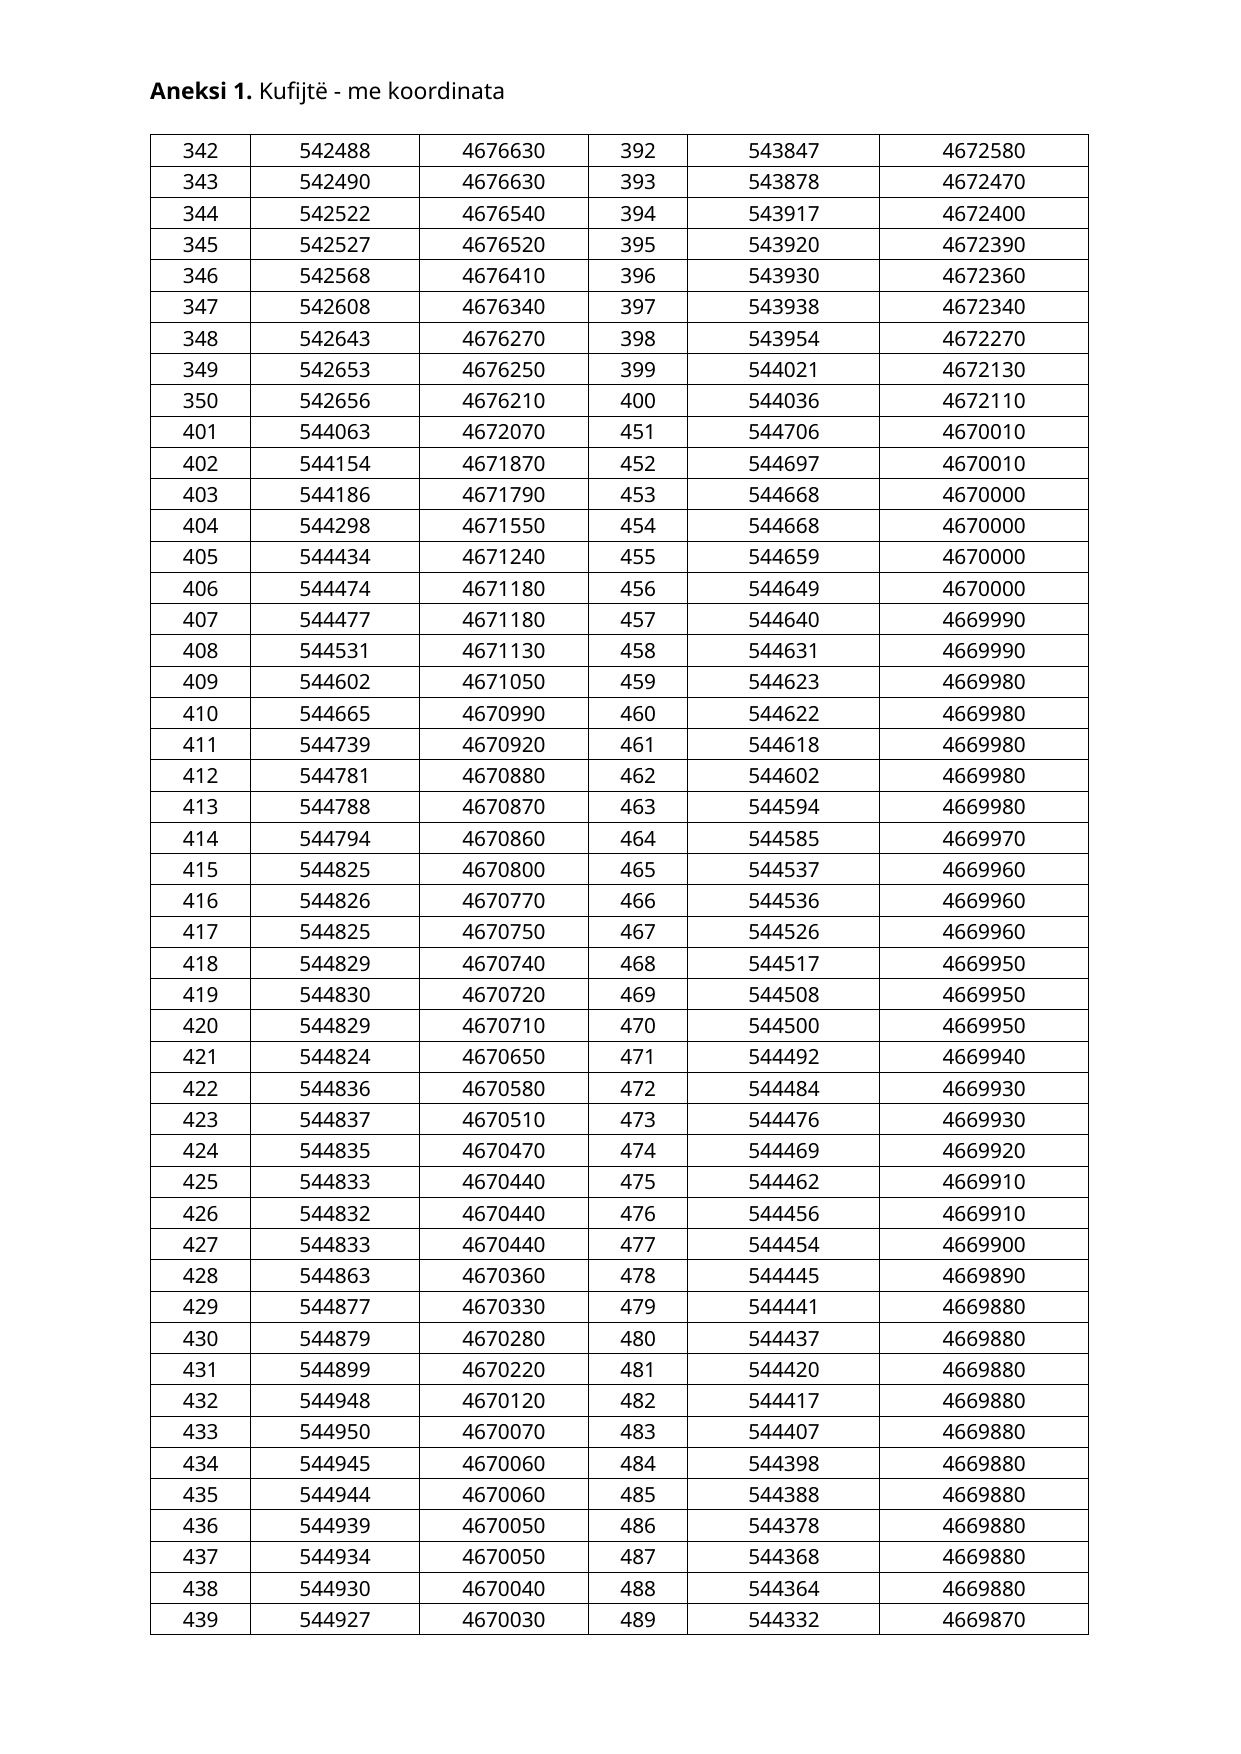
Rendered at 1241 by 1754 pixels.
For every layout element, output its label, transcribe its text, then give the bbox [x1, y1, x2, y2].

table_cell 457 [589, 604, 687, 634]
table_cell 475 [589, 1167, 687, 1197]
table_cell 544536 [688, 885, 879, 916]
table_cell 4669880 [880, 1573, 1088, 1603]
table_cell 544456 [688, 1198, 879, 1228]
table_cell 422 [151, 1073, 250, 1103]
table_cell 4670510 [420, 1104, 588, 1134]
table_cell 4670440 [420, 1167, 588, 1197]
table_cell 4670770 [420, 885, 588, 916]
table_cell 438 [151, 1573, 250, 1603]
table_cell 4669930 [880, 1073, 1088, 1103]
table_cell 544398 [688, 1448, 879, 1478]
table_cell 4669990 [880, 635, 1088, 666]
table_cell 544930 [251, 1573, 419, 1603]
table_cell 4670440 [420, 1198, 588, 1228]
table_cell 4670040 [420, 1573, 588, 1603]
table_cell 544531 [251, 635, 419, 666]
table_cell 4670720 [420, 979, 588, 1009]
table_cell 4672340 [880, 292, 1088, 322]
table_cell 401 [151, 417, 250, 447]
table_cell 544517 [688, 948, 879, 978]
table_cell 4670860 [420, 823, 588, 853]
table_cell 4670440 [420, 1229, 588, 1259]
table_cell 544594 [688, 792, 879, 822]
table_cell 487 [589, 1542, 687, 1572]
table_cell 415 [151, 854, 250, 884]
table_cell 544417 [688, 1385, 879, 1416]
table_cell 544899 [251, 1354, 419, 1384]
table_cell 4671180 [420, 573, 588, 603]
table_cell 544364 [688, 1573, 879, 1603]
table_cell 4670060 [420, 1479, 588, 1509]
table_cell 477 [589, 1229, 687, 1259]
table_cell 544332 [688, 1604, 879, 1634]
table_cell 4670000 [880, 479, 1088, 509]
table_cell 4670030 [420, 1604, 588, 1634]
table_cell 4676410 [420, 260, 588, 291]
table_cell 4669910 [880, 1167, 1088, 1197]
table_cell 4669880 [880, 1448, 1088, 1478]
table_cell 417 [151, 917, 250, 947]
table_cell 342 [151, 135, 250, 166]
table_cell 4669940 [880, 1042, 1088, 1072]
table_cell 343 [151, 167, 250, 197]
table_cell 430 [151, 1323, 250, 1353]
table_cell 544863 [251, 1260, 419, 1291]
table_cell 544788 [251, 792, 419, 822]
table_cell 4670870 [420, 792, 588, 822]
table_cell 4670010 [880, 448, 1088, 478]
table_cell 543930 [688, 260, 879, 291]
table_cell 4669880 [880, 1417, 1088, 1447]
table_cell 544665 [251, 698, 419, 728]
table_cell 402 [151, 448, 250, 478]
table_cell 4670470 [420, 1135, 588, 1166]
table_cell 544036 [688, 385, 879, 416]
table_cell 454 [589, 510, 687, 541]
table_cell 484 [589, 1448, 687, 1478]
table_cell 4670010 [880, 417, 1088, 447]
table_cell 544631 [688, 635, 879, 666]
table_cell 544668 [688, 510, 879, 541]
table_cell 544659 [688, 542, 879, 572]
table_cell 544388 [688, 1479, 879, 1509]
table_cell 393 [589, 167, 687, 197]
table_cell 472 [589, 1073, 687, 1103]
table_cell 4676210 [420, 385, 588, 416]
table_cell 544186 [251, 479, 419, 509]
table_cell 435 [151, 1479, 250, 1509]
table_cell 469 [589, 979, 687, 1009]
table_cell 4672070 [420, 417, 588, 447]
table_cell 4670000 [880, 510, 1088, 541]
table_cell 394 [589, 198, 687, 228]
table_cell 4669920 [880, 1135, 1088, 1166]
table_cell 481 [589, 1354, 687, 1384]
table_cell 4669900 [880, 1229, 1088, 1259]
table_cell 544830 [251, 979, 419, 1009]
table_cell 544945 [251, 1448, 419, 1478]
table_cell 346 [151, 260, 250, 291]
table_cell 4670990 [420, 698, 588, 728]
table_cell 4669960 [880, 854, 1088, 884]
table_cell 478 [589, 1260, 687, 1291]
table_cell 344 [151, 198, 250, 228]
table_cell 432 [151, 1385, 250, 1416]
table_cell 544484 [688, 1073, 879, 1103]
table_cell 544492 [688, 1042, 879, 1072]
table_cell 544640 [688, 604, 879, 634]
table_cell 542488 [251, 135, 419, 166]
table_cell 544668 [688, 479, 879, 509]
table_cell 428 [151, 1260, 250, 1291]
table_cell 465 [589, 854, 687, 884]
table_cell 411 [151, 729, 250, 759]
table_cell 4670880 [420, 760, 588, 791]
table_cell 4671180 [420, 604, 588, 634]
table_cell 4670750 [420, 917, 588, 947]
table_cell 542568 [251, 260, 419, 291]
table_cell 4671790 [420, 479, 588, 509]
table_cell 410 [151, 698, 250, 728]
table_cell 4670050 [420, 1510, 588, 1541]
table_cell 429 [151, 1292, 250, 1322]
table_cell 414 [151, 823, 250, 853]
table_cell 544927 [251, 1604, 419, 1634]
table_cell 542656 [251, 385, 419, 416]
table_cell 544837 [251, 1104, 419, 1134]
table_cell 398 [589, 323, 687, 353]
table_cell 544477 [251, 604, 419, 634]
table_cell 4670050 [420, 1542, 588, 1572]
table_cell 544948 [251, 1385, 419, 1416]
table_cell 4669980 [880, 698, 1088, 728]
table_cell 544526 [688, 917, 879, 947]
table_cell 485 [589, 1479, 687, 1509]
table_cell 4671870 [420, 448, 588, 478]
table_cell 407 [151, 604, 250, 634]
table_cell 4672130 [880, 354, 1088, 384]
table_cell 4669950 [880, 1010, 1088, 1041]
table_cell 4670120 [420, 1385, 588, 1416]
table_cell 436 [151, 1510, 250, 1541]
table_cell 480 [589, 1323, 687, 1353]
table_cell 543878 [688, 167, 879, 197]
table_cell 544825 [251, 917, 419, 947]
table_cell 543938 [688, 292, 879, 322]
table_cell 4669960 [880, 917, 1088, 947]
table_cell 4671050 [420, 667, 588, 697]
table_cell 544434 [251, 542, 419, 572]
table_cell 4671240 [420, 542, 588, 572]
table_cell 544622 [688, 698, 879, 728]
table_cell 543917 [688, 198, 879, 228]
table_cell 4670000 [880, 573, 1088, 603]
table_cell 4669880 [880, 1542, 1088, 1572]
table_cell 4670920 [420, 729, 588, 759]
table_cell 483 [589, 1417, 687, 1447]
table_cell 4672110 [880, 385, 1088, 416]
table_cell 544602 [251, 667, 419, 697]
table_cell 4669980 [880, 667, 1088, 697]
table_cell 4669980 [880, 729, 1088, 759]
table_cell 4670330 [420, 1292, 588, 1322]
table_cell 345 [151, 229, 250, 259]
table_cell 543847 [688, 135, 879, 166]
table_cell 4669980 [880, 760, 1088, 791]
table_cell 474 [589, 1135, 687, 1166]
table_cell 476 [589, 1198, 687, 1228]
table_cell 4676270 [420, 323, 588, 353]
table_cell 4669980 [880, 792, 1088, 822]
table_cell 460 [589, 698, 687, 728]
table_cell 4670060 [420, 1448, 588, 1478]
table_cell 350 [151, 385, 250, 416]
table_cell 4670710 [420, 1010, 588, 1041]
table_cell 544445 [688, 1260, 879, 1291]
table_cell 544833 [251, 1167, 419, 1197]
table_cell 455 [589, 542, 687, 572]
table_cell 4669960 [880, 885, 1088, 916]
table_cell 413 [151, 792, 250, 822]
table_cell 544537 [688, 854, 879, 884]
table_cell 544618 [688, 729, 879, 759]
table_cell 544826 [251, 885, 419, 916]
table_cell 349 [151, 354, 250, 384]
table_cell 4669930 [880, 1104, 1088, 1134]
table_cell 4670360 [420, 1260, 588, 1291]
table_cell 544739 [251, 729, 419, 759]
table_cell 425 [151, 1167, 250, 1197]
table_cell 4669990 [880, 604, 1088, 634]
table_cell 420 [151, 1010, 250, 1041]
table_cell 421 [151, 1042, 250, 1072]
table_cell 431 [151, 1354, 250, 1384]
table_cell 544939 [251, 1510, 419, 1541]
table_cell 4672360 [880, 260, 1088, 291]
table_cell 544420 [688, 1354, 879, 1384]
table_cell 544950 [251, 1417, 419, 1447]
table_cell 427 [151, 1229, 250, 1259]
table_cell 405 [151, 542, 250, 572]
table_cell 468 [589, 948, 687, 978]
table_cell 4672400 [880, 198, 1088, 228]
table_cell 544154 [251, 448, 419, 478]
table_cell 479 [589, 1292, 687, 1322]
table_cell 4669880 [880, 1479, 1088, 1509]
table_cell 544829 [251, 1010, 419, 1041]
table_cell 544934 [251, 1542, 419, 1572]
table_cell 396 [589, 260, 687, 291]
table_cell 4672470 [880, 167, 1088, 197]
table_cell 406 [151, 573, 250, 603]
table_cell 544781 [251, 760, 419, 791]
table_cell 4669950 [880, 948, 1088, 978]
table_cell 426 [151, 1198, 250, 1228]
table_cell 544879 [251, 1323, 419, 1353]
table_cell 458 [589, 635, 687, 666]
table_cell 544407 [688, 1417, 879, 1447]
table_cell 544944 [251, 1479, 419, 1509]
table_cell 544585 [688, 823, 879, 853]
table_cell 462 [589, 760, 687, 791]
table_cell 544476 [688, 1104, 879, 1134]
table_cell 544832 [251, 1198, 419, 1228]
table_cell 467 [589, 917, 687, 947]
table_cell 544877 [251, 1292, 419, 1322]
table_cell 4670800 [420, 854, 588, 884]
table_cell 4669880 [880, 1510, 1088, 1541]
table_cell 542608 [251, 292, 419, 322]
table_cell 453 [589, 479, 687, 509]
table_cell 482 [589, 1385, 687, 1416]
table_cell 544623 [688, 667, 879, 697]
table_cell 542527 [251, 229, 419, 259]
table_cell 412 [151, 760, 250, 791]
table_cell 403 [151, 479, 250, 509]
table_cell 4672270 [880, 323, 1088, 353]
table_cell 544824 [251, 1042, 419, 1072]
table_cell 544378 [688, 1510, 879, 1541]
table_cell 4669890 [880, 1260, 1088, 1291]
table_cell 4676540 [420, 198, 588, 228]
table_cell 423 [151, 1104, 250, 1134]
table_cell 473 [589, 1104, 687, 1134]
table_cell 4671130 [420, 635, 588, 666]
table_cell 544835 [251, 1135, 419, 1166]
table_cell 542490 [251, 167, 419, 197]
table_cell 416 [151, 885, 250, 916]
table_cell 4676250 [420, 354, 588, 384]
table_cell 544437 [688, 1323, 879, 1353]
table_cell 544706 [688, 417, 879, 447]
table_cell 459 [589, 667, 687, 697]
table_cell 452 [589, 448, 687, 478]
table_cell 544836 [251, 1073, 419, 1103]
table_cell 433 [151, 1417, 250, 1447]
table_cell 544794 [251, 823, 419, 853]
table_cell 4670650 [420, 1042, 588, 1072]
table_cell 419 [151, 979, 250, 1009]
table_cell 4670000 [880, 542, 1088, 572]
table_cell 471 [589, 1042, 687, 1072]
table_cell 4669970 [880, 823, 1088, 853]
table_cell 463 [589, 792, 687, 822]
table_cell 544298 [251, 510, 419, 541]
table_cell 544649 [688, 573, 879, 603]
table_cell 418 [151, 948, 250, 978]
table_cell 544021 [688, 354, 879, 384]
table_cell 456 [589, 573, 687, 603]
table_cell 347 [151, 292, 250, 322]
table_cell 348 [151, 323, 250, 353]
table_cell 464 [589, 823, 687, 853]
table_cell 4669880 [880, 1292, 1088, 1322]
table_cell 424 [151, 1135, 250, 1166]
table_cell 451 [589, 417, 687, 447]
table_cell 544474 [251, 573, 419, 603]
table_cell 439 [151, 1604, 250, 1634]
table_cell 544508 [688, 979, 879, 1009]
table_cell 4676630 [420, 167, 588, 197]
table_cell 395 [589, 229, 687, 259]
table_cell 544833 [251, 1229, 419, 1259]
table_cell 4676520 [420, 229, 588, 259]
table_cell 470 [589, 1010, 687, 1041]
table_cell 544441 [688, 1292, 879, 1322]
table_cell 437 [151, 1542, 250, 1572]
table_cell 4671550 [420, 510, 588, 541]
table_cell 400 [589, 385, 687, 416]
table_cell 542643 [251, 323, 419, 353]
table_cell 544602 [688, 760, 879, 791]
table_cell 4676630 [420, 135, 588, 166]
table_cell 544825 [251, 854, 419, 884]
table_cell 488 [589, 1573, 687, 1603]
table_cell 543920 [688, 229, 879, 259]
table_cell 4669880 [880, 1354, 1088, 1384]
table_cell 397 [589, 292, 687, 322]
table_cell 4669950 [880, 979, 1088, 1009]
table_cell 392 [589, 135, 687, 166]
table_cell 544500 [688, 1010, 879, 1041]
table_cell 544829 [251, 948, 419, 978]
table_cell 489 [589, 1604, 687, 1634]
table_cell 404 [151, 510, 250, 541]
table_cell 461 [589, 729, 687, 759]
table_cell 4676340 [420, 292, 588, 322]
table_cell 4672580 [880, 135, 1088, 166]
table_cell 4672390 [880, 229, 1088, 259]
table_cell 544063 [251, 417, 419, 447]
table_cell 543954 [688, 323, 879, 353]
table_cell 434 [151, 1448, 250, 1478]
table_cell 4669870 [880, 1604, 1088, 1634]
table_cell 4670280 [420, 1323, 588, 1353]
table_cell 399 [589, 354, 687, 384]
table_cell 544469 [688, 1135, 879, 1166]
table_cell 544697 [688, 448, 879, 478]
table_cell 408 [151, 635, 250, 666]
table_cell 466 [589, 885, 687, 916]
table_cell 4670580 [420, 1073, 588, 1103]
table_cell 544462 [688, 1167, 879, 1197]
table_cell 4670740 [420, 948, 588, 978]
table_cell 409 [151, 667, 250, 697]
table_cell 544454 [688, 1229, 879, 1259]
table_cell 4669910 [880, 1198, 1088, 1228]
table_cell 544368 [688, 1542, 879, 1572]
table_cell 542522 [251, 198, 419, 228]
table_cell 486 [589, 1510, 687, 1541]
table_cell 4670220 [420, 1354, 588, 1384]
table_cell 4670070 [420, 1417, 588, 1447]
table_cell 542653 [251, 354, 419, 384]
table_cell 4669880 [880, 1385, 1088, 1416]
table_cell 4669880 [880, 1323, 1088, 1353]
